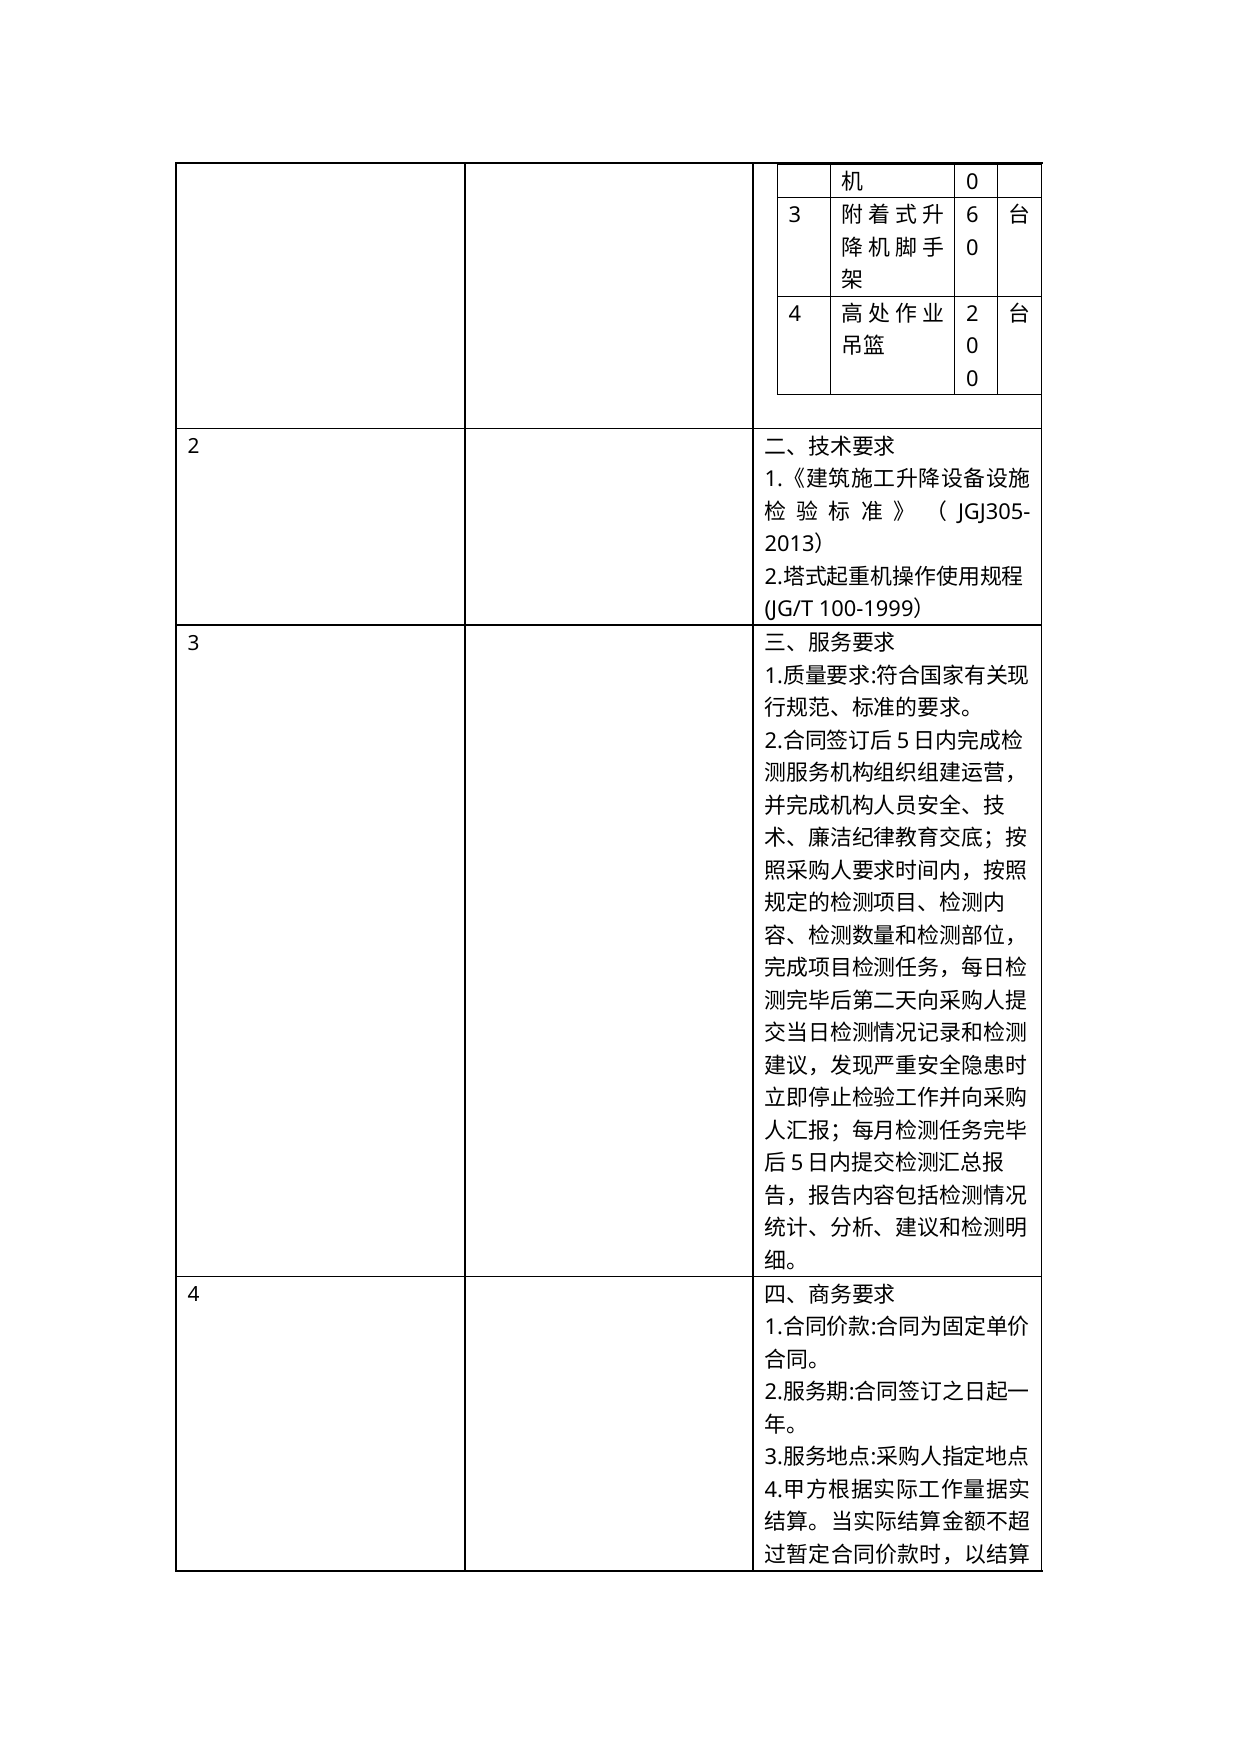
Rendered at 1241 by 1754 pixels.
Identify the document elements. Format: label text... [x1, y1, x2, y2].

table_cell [754, 164, 1041, 428]
table_cell [466, 164, 752, 428]
table_cell [466, 429, 752, 624]
table_cell 1 [177, 164, 464, 428]
table_cell [466, 626, 752, 1276]
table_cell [754, 1277, 1041, 1570]
table_cell [466, 1277, 752, 1570]
table_cell 3 [177, 626, 464, 1276]
table_cell 三、服务要求 1.质量要求:符合国家有关现行规范、标准的要求。 2.合同签订后5日内完成检测服务机构组织组建运营，并完成机构人员安全、技术、廉洁纪律教育交底；按照采购人要求时间内，按照规定的检测项目、检测内容、检测数量和检测部位，完成项目检测任务，每日检测完毕后第二天向采购人提交当日检测情况记录和检测建议，发现严重安全隐患时立即停止检验工作并向采购人汇报；每月检测任务完毕后5日内提交检测汇总报告，报告内容包括检测情况统计、分析、建议和检测明细。 [754, 626, 1041, 1276]
table_cell 2 [177, 429, 464, 624]
table_cell 4 [177, 1277, 464, 1570]
table_cell 二、技术要求 1.《建筑施工升降设备设施检验标准》（JGJ305-2013） 2.塔式起重机操作使用规程(JG/T 100-1999） [754, 429, 1041, 624]
